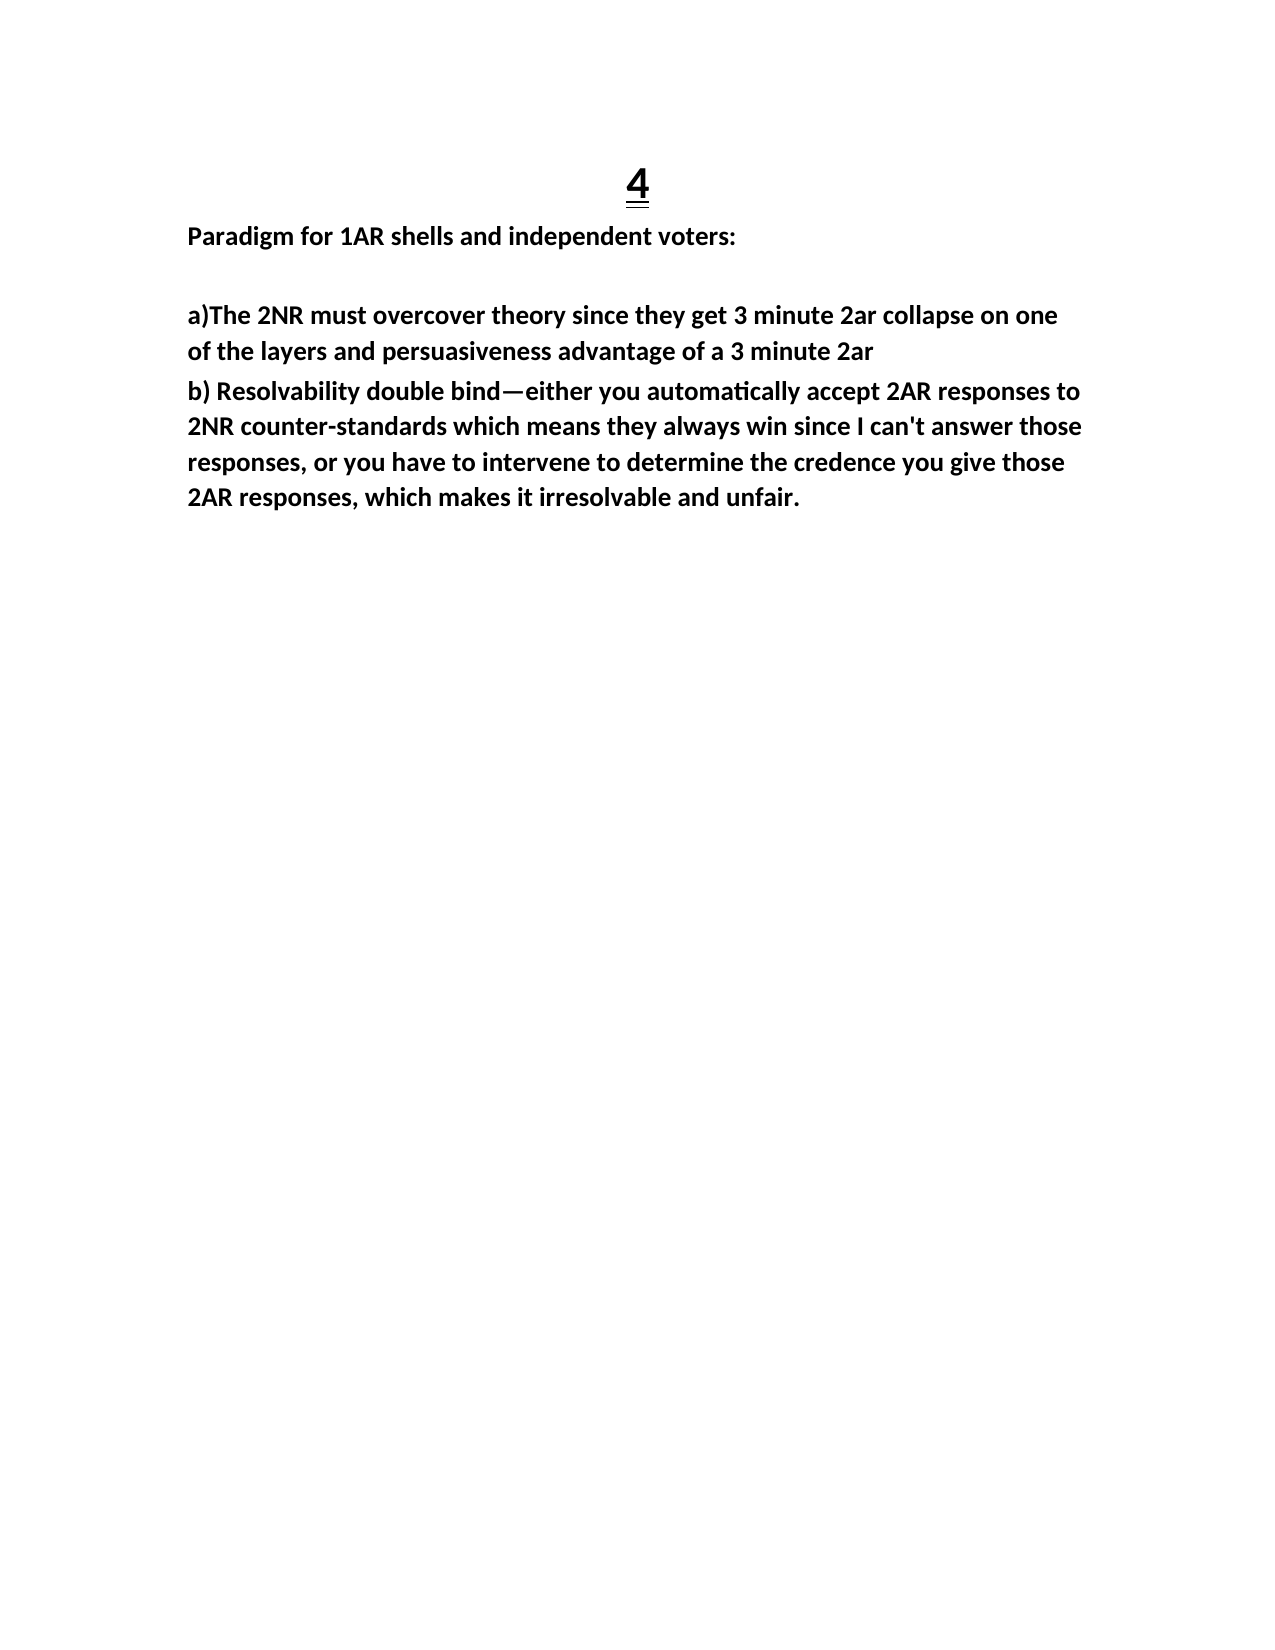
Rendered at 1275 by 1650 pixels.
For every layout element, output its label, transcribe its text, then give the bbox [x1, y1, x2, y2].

subtitle a)The 2NR must overcover theory since they get 3 minute 2ar collapse on one of the layers and persuasiveness advantage of a 3 minute 2ar [187, 298, 1087, 367]
subtitle Paradigm for 1AR shells and independent voters: [187, 219, 1087, 252]
subtitle 4 [187, 154, 1087, 210]
subtitle b) Resolvability double bind—either you automatically accept 2AR responses to 2NR counter-standards which means they always win since I can't answer those responses, or you have to intervene to determine the credence you give those 2AR responses, which makes it irresolvable and unfair. [187, 374, 1087, 513]
